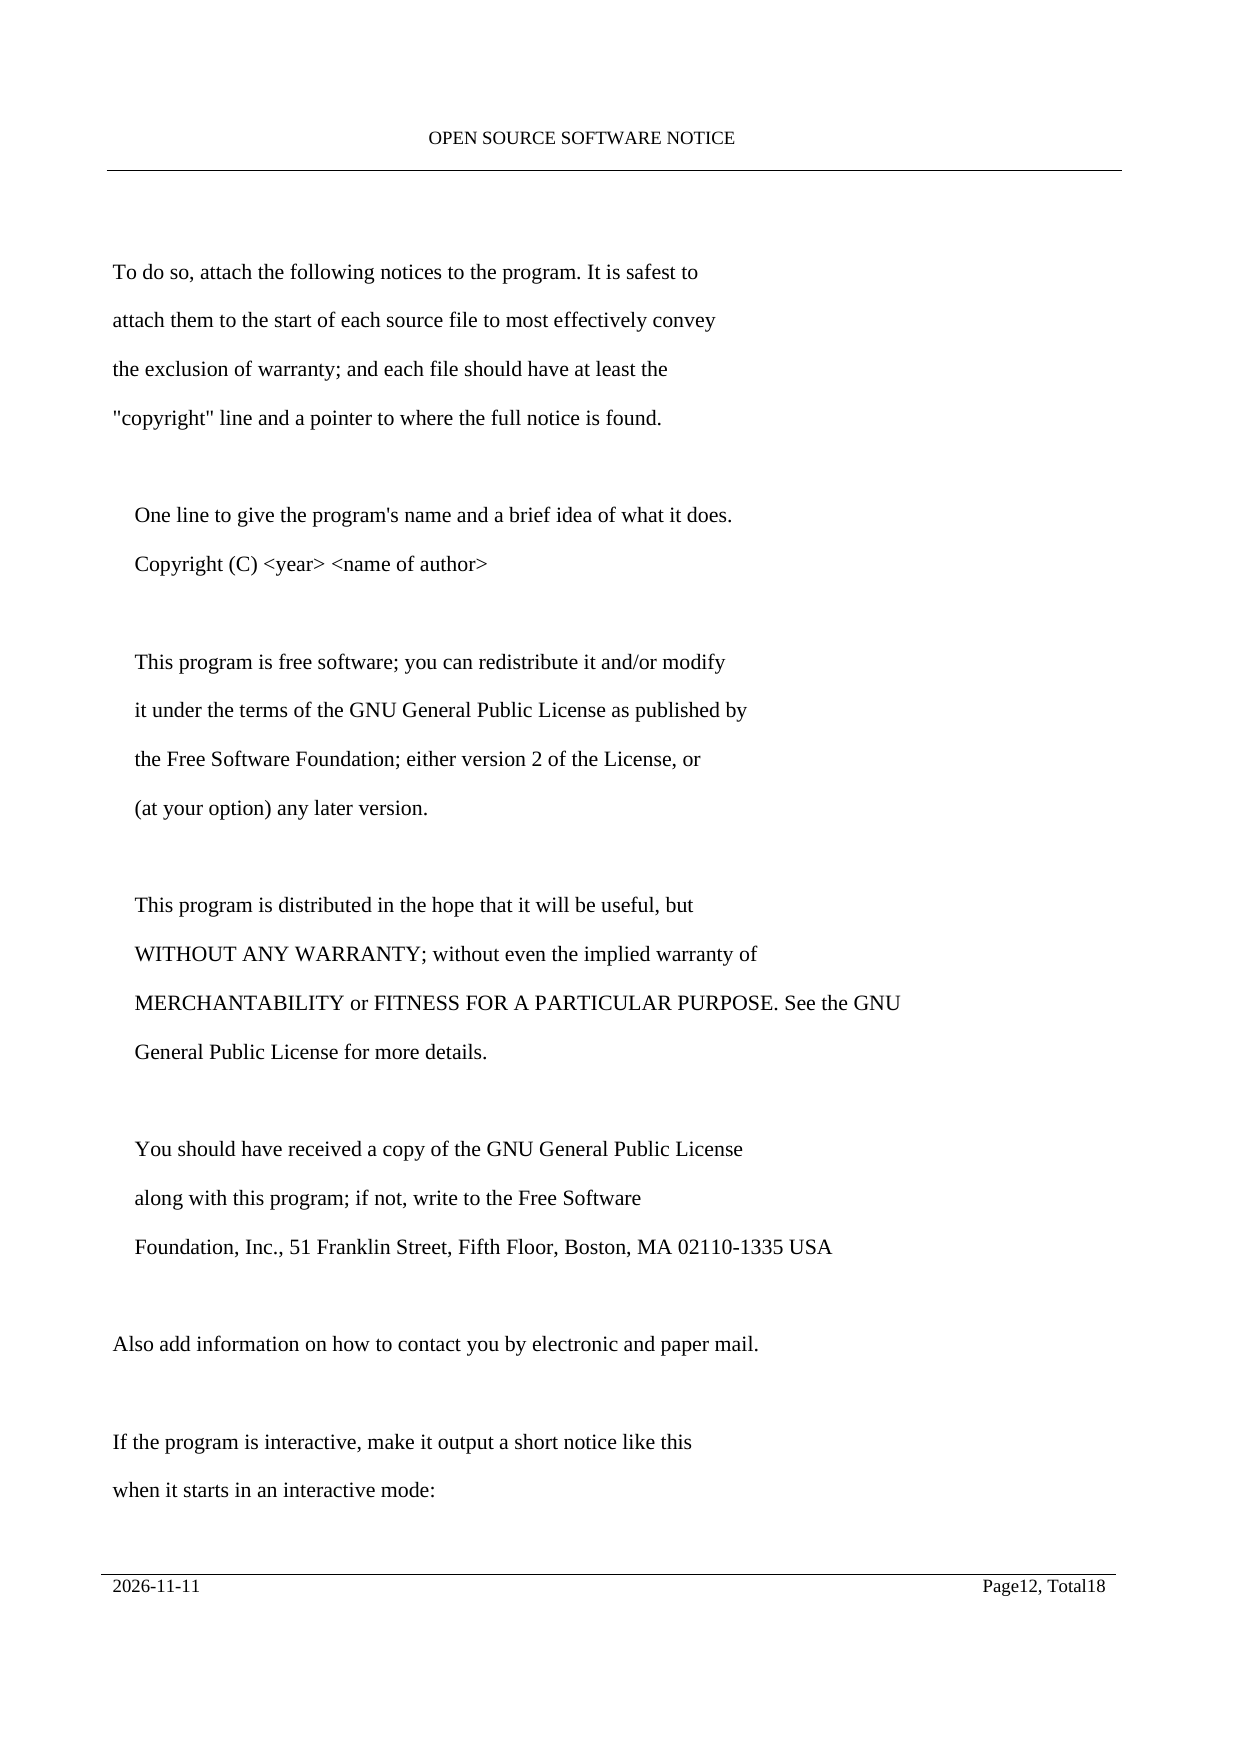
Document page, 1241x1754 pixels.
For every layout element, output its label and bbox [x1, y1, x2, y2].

text [112, 206, 1128, 1506]
